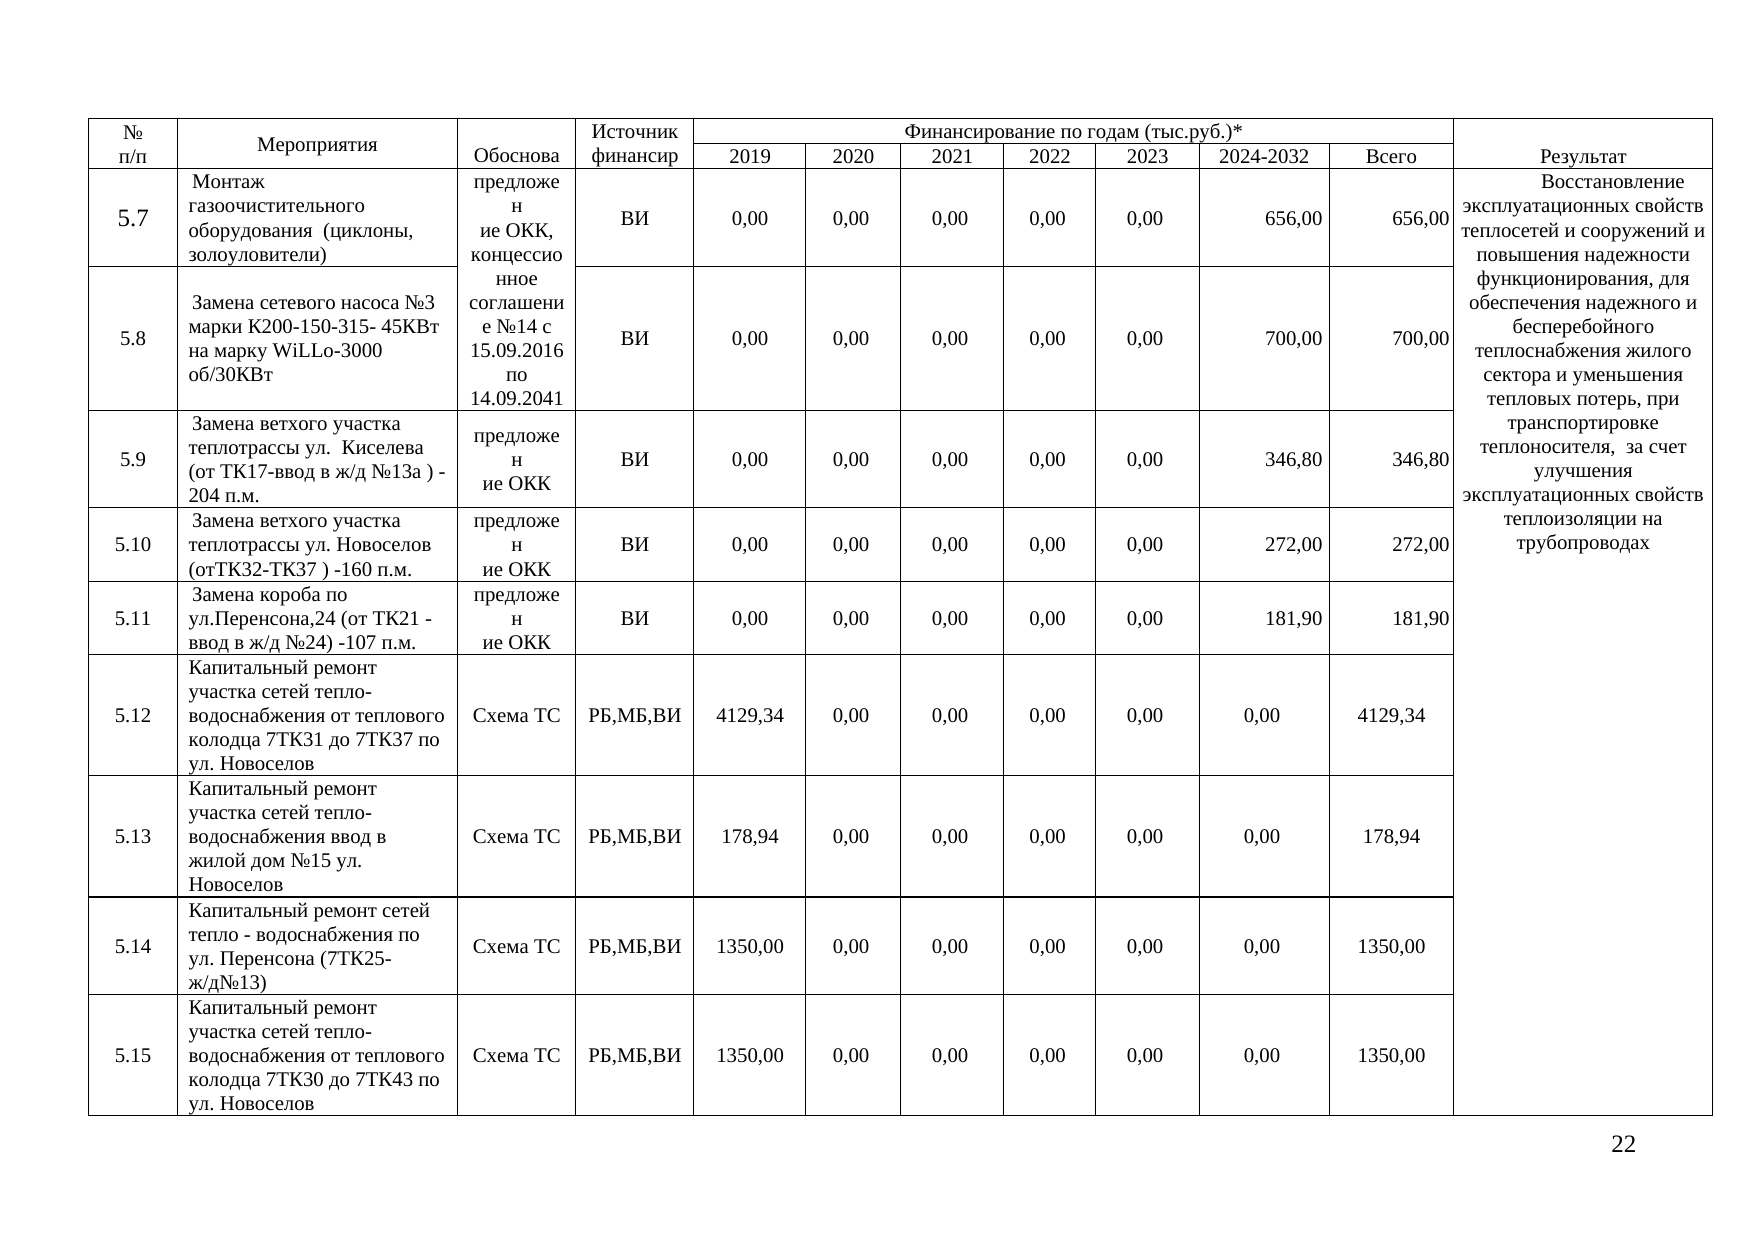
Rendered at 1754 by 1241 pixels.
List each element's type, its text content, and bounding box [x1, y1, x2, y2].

table_cell 2023 [1096, 144, 1199, 168]
table_cell 2021 [901, 144, 1003, 168]
table_cell 2022 [1004, 144, 1095, 168]
table_cell 0,00 [1004, 655, 1095, 775]
table_cell 0,00 [806, 411, 900, 507]
table_cell 0,00 [1096, 508, 1199, 581]
table_cell 0,00 [1200, 776, 1329, 896]
table_cell 346,80 [1330, 411, 1453, 507]
table_cell 181,90 [1200, 582, 1329, 654]
table_cell 4129,34 [694, 655, 805, 775]
table_cell 0,00 [901, 582, 1003, 654]
table_cell Капитальный ремонт участка сетей тепло-водоснабжения ввод в жилой дом №15 ул. Новоселов [178, 776, 457, 896]
table_cell 0,00 [1004, 169, 1095, 266]
table_cell Замена сетевого насоса №3 марки К200-150-315- 45КВт на марку WiLLo-3000 об/30КВт [178, 267, 457, 410]
table_cell Замена ветхого участка теплотрассы ул. Новоселов (отТК32-ТК37 ) -160 п.м. [178, 508, 457, 581]
table_cell предложен ие ОКК [458, 508, 575, 581]
table_cell 0,00 [806, 508, 900, 581]
table_cell РБ,МБ,ВИ [576, 655, 693, 775]
table_cell 700,00 [1200, 267, 1329, 410]
table_cell Схема ТС [458, 898, 575, 994]
table_cell 0,00 [901, 776, 1003, 896]
table_cell Схема ТС [458, 655, 575, 775]
table_cell 0,00 [806, 267, 900, 410]
table_cell Замена короба по ул.Перенсона,24 (от ТК21 - ввод в ж/д №24) -107 п.м. [178, 582, 457, 654]
table_cell 0,00 [1004, 776, 1095, 896]
table_cell 1350,00 [694, 898, 805, 994]
table_header Обоснование [458, 119, 575, 168]
table_cell 5.15 [89, 995, 177, 1115]
table_cell предложен ие ОКК [458, 411, 575, 507]
table_cell 178,94 [1330, 776, 1453, 896]
table_cell 2019 [694, 144, 805, 168]
table_cell 0,00 [1096, 898, 1199, 994]
table_cell 5.8 [89, 267, 177, 410]
table_cell ВИ [576, 267, 693, 410]
table_cell ВИ [576, 411, 693, 507]
table_cell 0,00 [806, 898, 900, 994]
table_cell 1350,00 [694, 995, 805, 1115]
table_cell Схема ТС [458, 776, 575, 896]
table_cell 0,00 [694, 582, 805, 654]
table_cell Монтаж газоочистительного оборудования (циклоны, золоуловители) [178, 169, 457, 266]
table_cell предложен ие ОКК, концессионное соглашение №14 с 15.09.2016 по 14.09.2041 [458, 169, 575, 410]
table_cell предложен ие ОКК [458, 582, 575, 654]
table_cell 0,00 [901, 508, 1003, 581]
table_cell 4129,34 [1330, 655, 1453, 775]
table_cell 656,00 [1200, 169, 1329, 266]
table_cell РБ,МБ,ВИ [576, 995, 693, 1115]
table_cell 0,00 [1004, 411, 1095, 507]
table_cell 5.13 [89, 776, 177, 896]
table_cell 0,00 [1004, 267, 1095, 410]
table_cell 0,00 [1096, 776, 1199, 896]
table_cell Схема ТС [458, 995, 575, 1115]
table_cell 5.12 [89, 655, 177, 775]
table_cell 0,00 [1200, 898, 1329, 994]
table_cell 0,00 [901, 995, 1003, 1115]
table_cell 0,00 [901, 898, 1003, 994]
table_cell 0,00 [694, 508, 805, 581]
table_cell ВИ [576, 508, 693, 581]
table_cell 0,00 [694, 267, 805, 410]
table_cell 700,00 [1330, 267, 1453, 410]
table_cell 346,80 [1200, 411, 1329, 507]
table_cell 0,00 [1096, 411, 1199, 507]
table_cell 272,00 [1330, 508, 1453, 581]
table_cell 0,00 [806, 169, 900, 266]
table_cell 0,00 [1004, 508, 1095, 581]
table_header [1454, 119, 1712, 143]
table_cell 0,00 [901, 655, 1003, 775]
table_cell 2024-2032 [1200, 144, 1329, 168]
table_header № п/п [89, 119, 177, 168]
table_cell 0,00 [901, 267, 1003, 410]
table_cell 272,00 [1200, 508, 1329, 581]
table_header Источник финансирование [576, 119, 693, 168]
table_cell Замена ветхого участка теплотрассы ул. Киселева (от ТК17-ввод в ж/д №13а ) -204 п.м. [178, 411, 457, 507]
table_cell 0,00 [806, 995, 900, 1115]
table_cell 1350,00 [1330, 995, 1453, 1115]
table_cell 178,94 [694, 776, 805, 896]
table_cell 0,00 [1096, 267, 1199, 410]
table_cell 1350,00 [1330, 898, 1453, 994]
table_cell Капитальный ремонт участка сетей тепло-водоснабжения от теплового колодца 7ТК31 до 7ТК37 по ул. Новоселов [178, 655, 457, 775]
table_cell 0,00 [1200, 995, 1329, 1115]
table_cell 0,00 [806, 655, 900, 775]
table_cell 0,00 [1096, 582, 1199, 654]
table_cell 0,00 [806, 582, 900, 654]
table_cell 0,00 [694, 169, 805, 266]
table_cell 5.14 [89, 898, 177, 994]
table_cell Всего [1330, 144, 1453, 168]
table_cell 5.7 [89, 169, 177, 266]
table_cell 0,00 [901, 169, 1003, 266]
table_cell Капитальный ремонт сетей тепло - водоснабжения по ул. Перенсона (7ТК25- ж/д№13) [178, 898, 457, 994]
table_cell 0,00 [1004, 995, 1095, 1115]
table_cell 0,00 [806, 776, 900, 896]
table_cell Капитальный ремонт участка сетей тепло-водоснабжения от теплового колодца 7ТК30 до 7ТК43 по ул. Новоселов [178, 995, 457, 1115]
table_cell 0,00 [1004, 582, 1095, 654]
table_cell 0,00 [694, 411, 805, 507]
table_cell 0,00 [901, 411, 1003, 507]
table_cell ВИ [576, 169, 693, 266]
table_cell 5.11 [89, 582, 177, 654]
table_cell 0,00 [1200, 655, 1329, 775]
table_cell Результат [1454, 143, 1712, 168]
table_cell 0,00 [1096, 169, 1199, 266]
table_cell 181,90 [1330, 582, 1453, 654]
table_header Финансирование по годам (тыс.руб.)* [694, 119, 1453, 143]
table_cell 0,00 [1004, 898, 1095, 994]
table_cell 5.10 [89, 508, 177, 581]
table_cell 2020 [806, 144, 900, 168]
table_cell 0,00 [1096, 995, 1199, 1115]
table_cell ВИ [576, 582, 693, 654]
table_cell 0,00 [1096, 655, 1199, 775]
table_cell РБ,МБ,ВИ [576, 898, 693, 994]
table_cell 5.9 [89, 411, 177, 507]
table_cell РБ,МБ,ВИ [576, 776, 693, 896]
table_cell 656,00 [1330, 169, 1453, 266]
table_header Мероприятия [178, 119, 457, 168]
